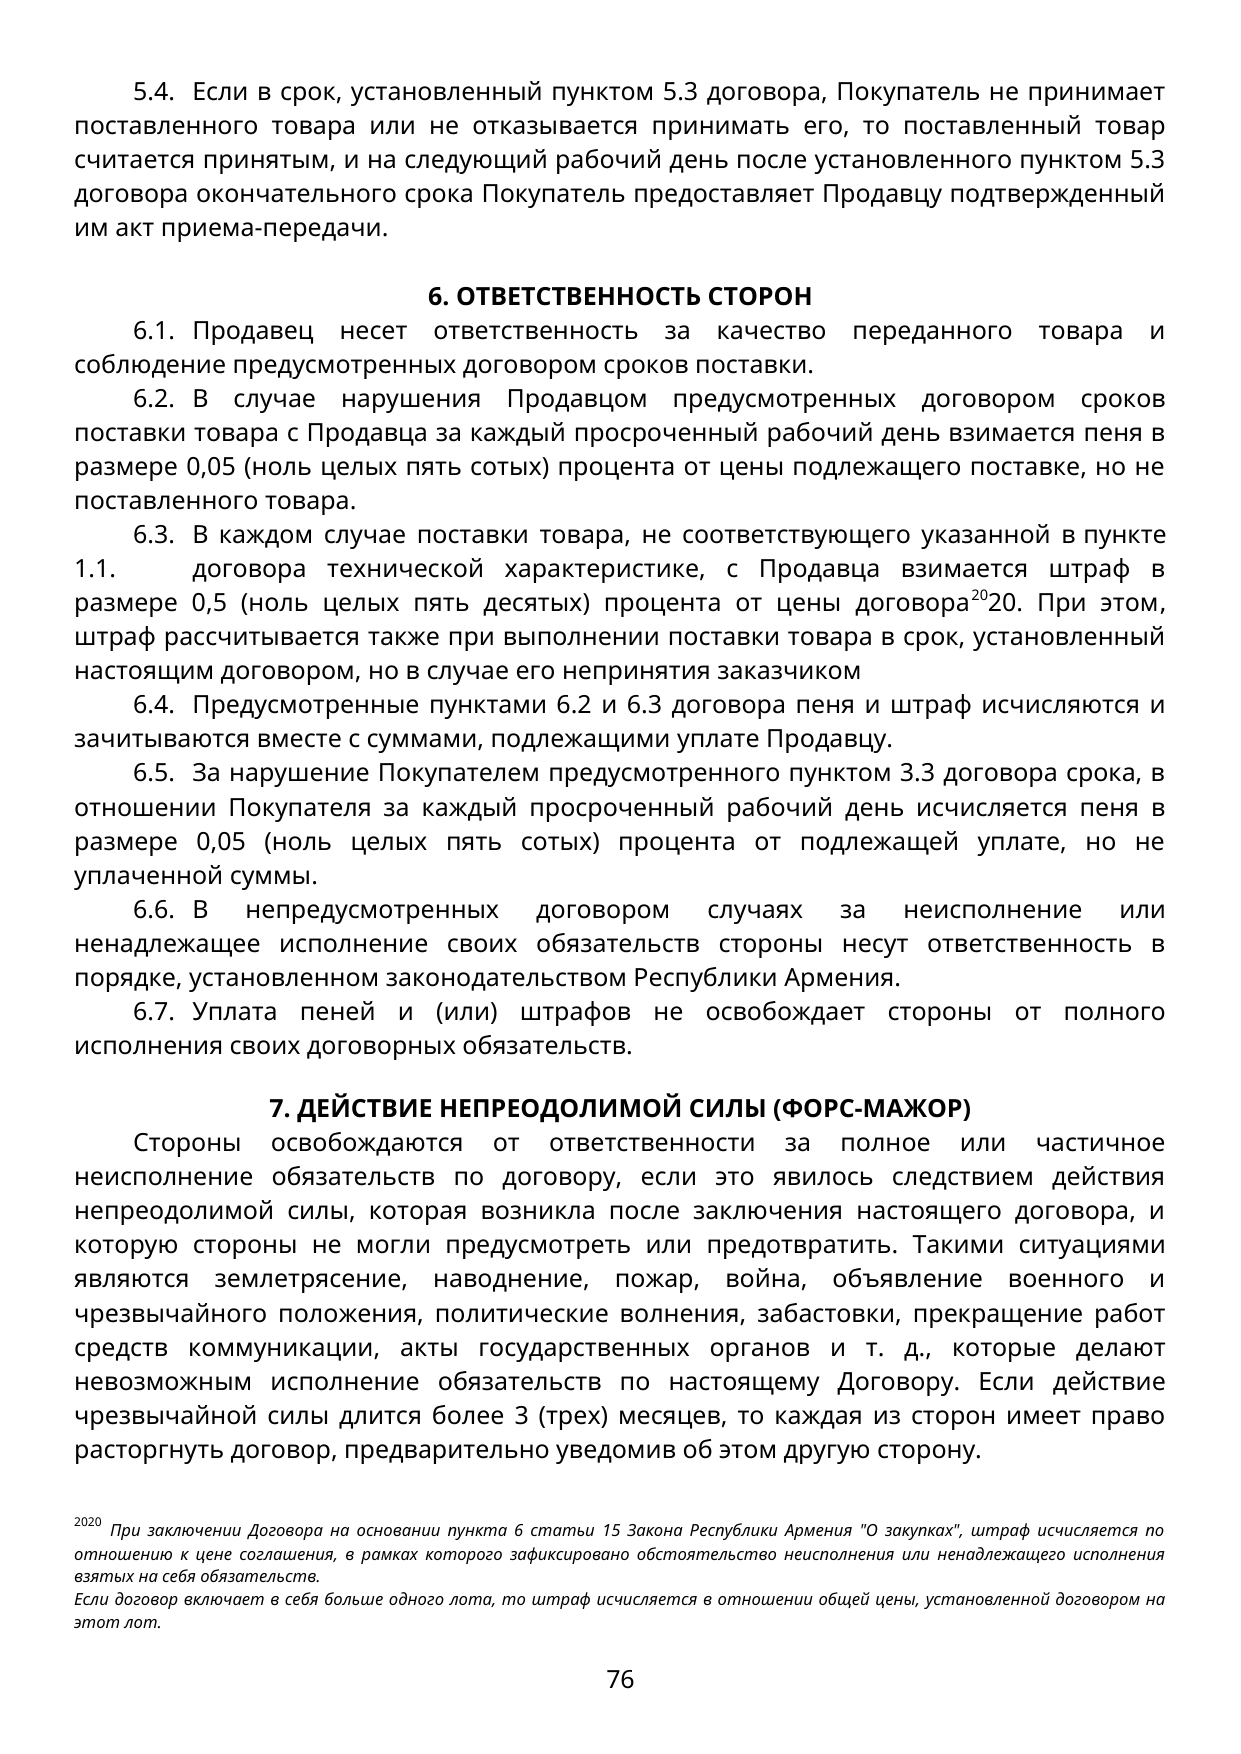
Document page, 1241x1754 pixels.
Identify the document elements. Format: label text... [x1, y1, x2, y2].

text 6.7. Уплата пеней и (или) штрафов не освобождает стороны от полного исполнения своих договорных обязательств. [74, 993, 1167, 1062]
text Стороны освобождаются от ответственности за полное или частичное неисполнение обязательств по договору, если это явилось следствием действия непреодолимой силы, которая возникла после заключения настоящего договора, и которую стороны не могли предусмотреть или предотвратить. Такими ситуациями являются землетрясение, наводнение, пожар, война, объявление военного и чрезвычайного положения, политические волнения, забастовки, прекращение работ средств коммуникации, акты государственных органов и т. д., которые делают невозможным исполнение обязательств по настоящему Договору. Если действие чрезвычайной силы длится более 3 (трех) месяцев, то каждая из сторон имеет право расторгнуть договор, предварительно уведомив об этом другую сторону. [74, 1125, 1167, 1466]
text 6.1. Продавец несет ответственность за качество переданного товара и соблюдение предусмотренных договором сроков поставки. [74, 312, 1167, 380]
text 6.4. Предусмотренные пунктами 6.2 и 6.3 договора пеня и штраф исчисляются и зачитываются вместе с суммами, подлежащими уплате Продавцу. [74, 687, 1167, 755]
text 6.6. В непредусмотренных договором случаях за неисполнение или ненадлежащее исполнение своих обязательств стороны несут ответственность в порядке, установленном законодательством Республики Армения. [74, 891, 1167, 993]
text 7. ДЕЙСТВИЕ НЕПРЕОДОЛИМОЙ СИЛЫ (ФОРС-МАЖОР) [74, 1091, 1167, 1125]
text 5.4. Если в срок, установленный пунктом 5.3 договора, Покупатель не принимает поставленного товара или не отказывается принимать его, то поставленный товар считается принятым, и на следующий рабочий день после установленного пунктом 5.3 договора окончательного срока Покупатель предоставляет Продавцу подтвержденный им акт приема-передачи. [74, 74, 1167, 244]
text 6.2. В случае нарушения Продавцом предусмотренных договором сроков поставки товара с Продавца за каждый просроченный рабочий день взимается пеня в размере 0,05 (ноль целых пять сотых) процента от цены подлежащего поставке, но не поставленного товара. [74, 380, 1167, 517]
text 6.3. В каждом случае поставки товара, не соответствующего указанной в пункте 1.1. договора технической характеристике, с Продавца взимается штраф в размере 0,5 (ноль целых пять десятых) процента от цены договора20. При этом, штраф рассчитывается также при выполнении поставки товара в срок, установленный настоящим договором, но в случае его непринятия заказчиком [74, 517, 1167, 687]
text 6. ОТВЕТСТВЕННОСТЬ СТОРОН [74, 278, 1167, 312]
text 6.5. За нарушение Покупателем предусмотренного пунктом 3.3 договора срока, в отношении Покупателя за каждый просроченный рабочий день исчисляется пеня в размере 0,05 (ноль целых пять сотых) процента от подлежащей уплате, но не уплаченной суммы. [74, 755, 1167, 891]
